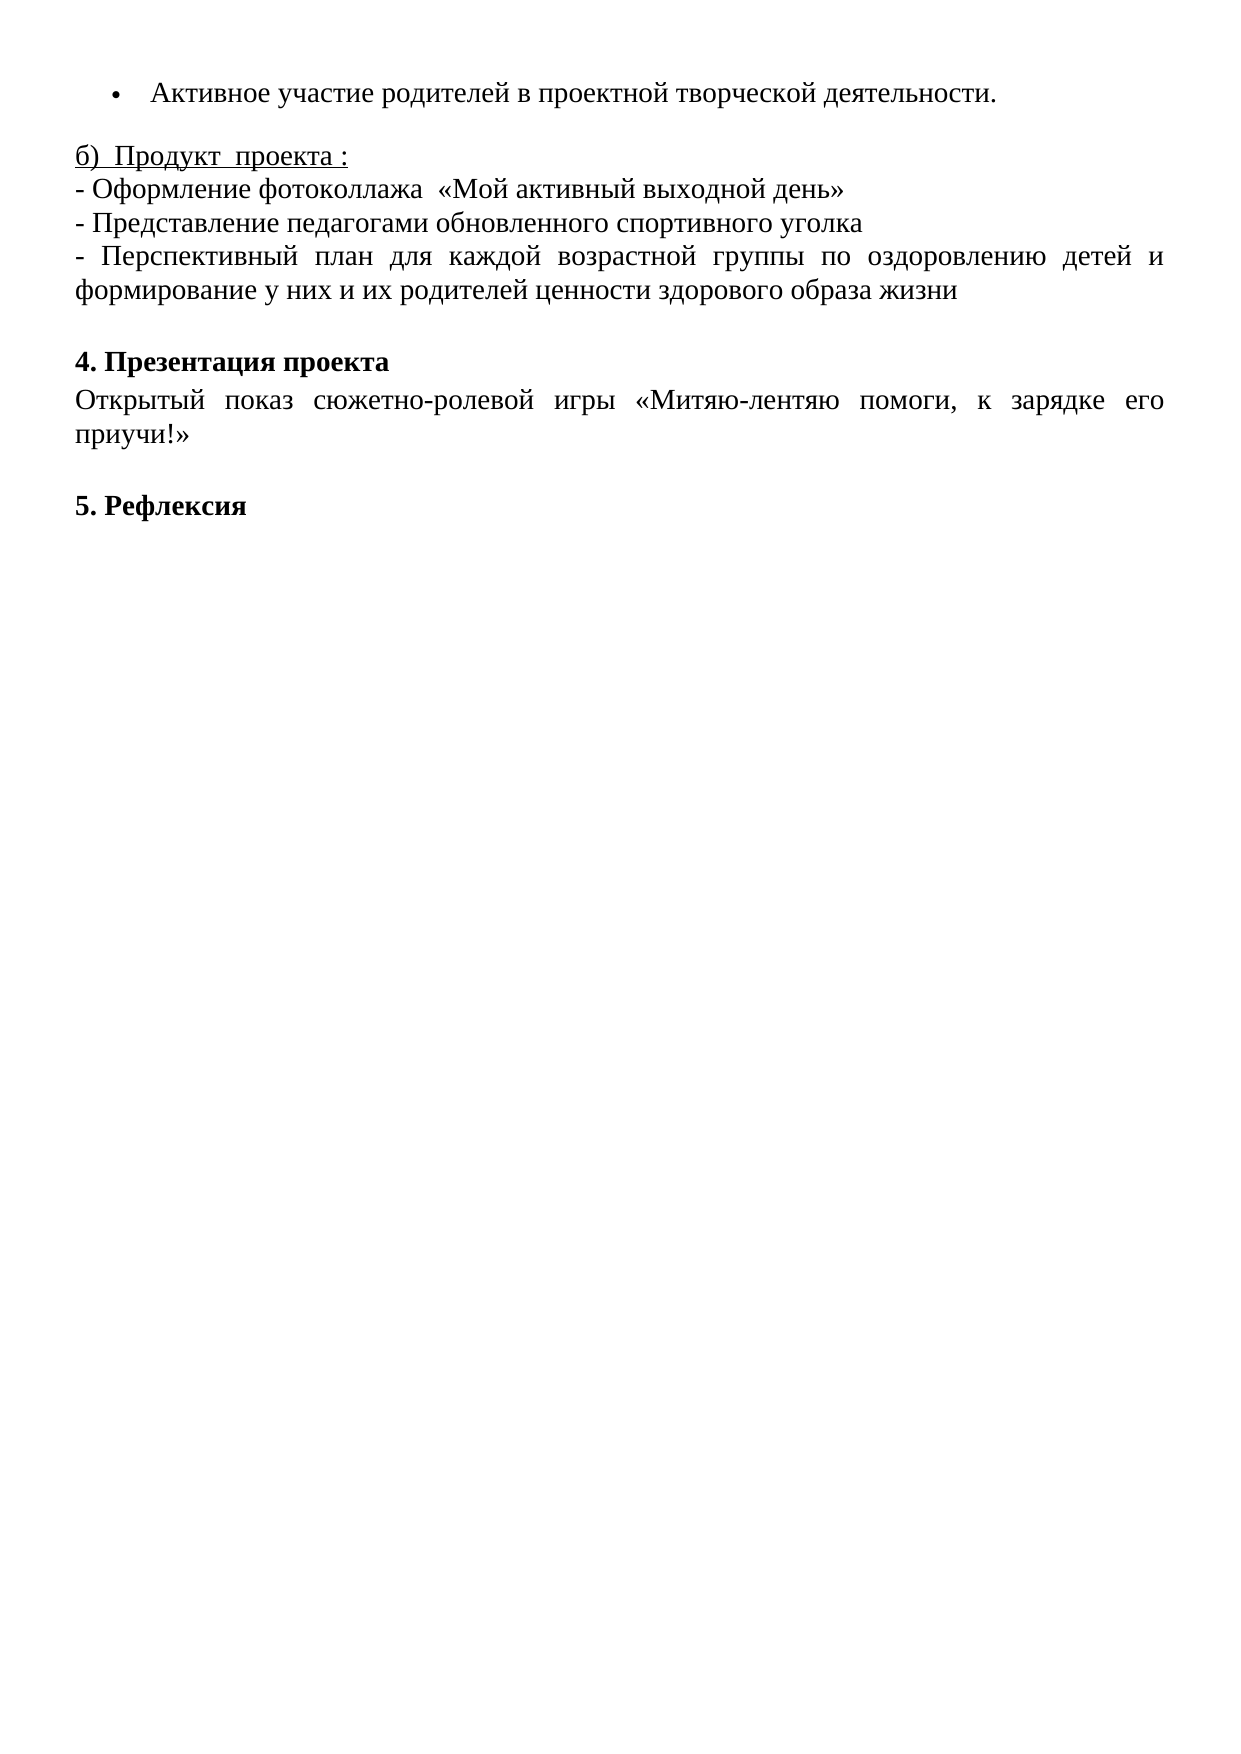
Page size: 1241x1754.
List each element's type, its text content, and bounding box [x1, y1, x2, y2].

text - Представление педагогами обновленного спортивного уголка [75, 205, 1165, 238]
text - Перспективный план для каждой возрастной группы по оздоровлению детей и формирование у них и их родителей ценности здорового образа жизни [75, 238, 1165, 305]
text б) Продукт проекта : [75, 138, 1165, 171]
text Открытый показ сюжетно-ролевой игры «Митяю-лентяю помоги, к зарядке его приучи!» [75, 382, 1165, 449]
text - Оформление фотоколлажа «Мой активный выходной день» [75, 171, 1165, 205]
list Активное участие родителей в проектной творческой деятельности. [112, 75, 1165, 108]
text 4. Презентация проекта [75, 344, 1165, 377]
text 5. Рефлексия [75, 488, 1165, 522]
